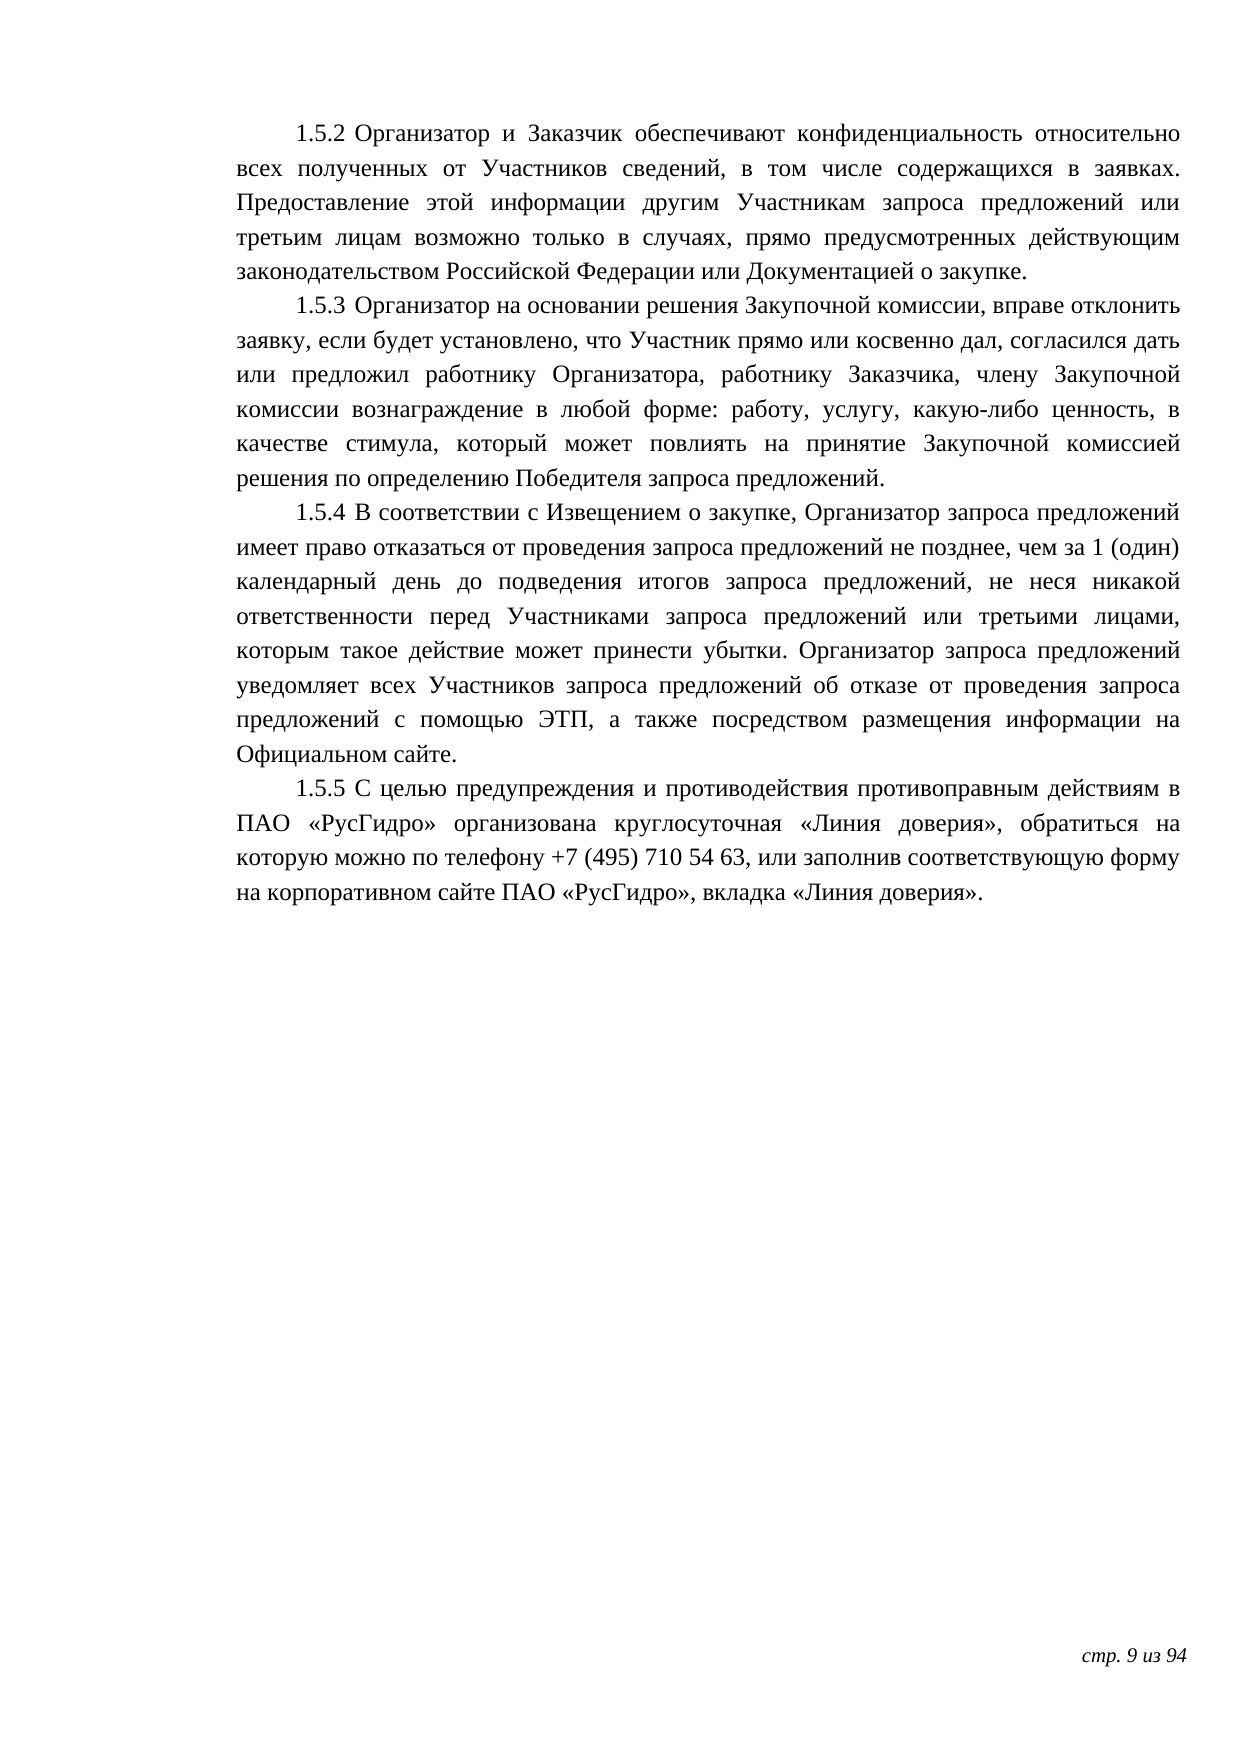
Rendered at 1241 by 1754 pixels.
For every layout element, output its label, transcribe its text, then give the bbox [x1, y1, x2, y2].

text Организатор на основании решения Закупочной комиссии, вправе отклонить заявку, если будет установлено, что Участник прямо или косвенно дал, согласился дать или предложил работнику Организатора, работнику Заказчика, члену Закупочной комиссии вознаграждение в любой форме: работу, услугу, какую-либо ценность, в качестве стимула, который может повлиять на принятие Закупочной комиссией решения по определению Победителя запроса предложений. [236, 291, 1181, 492]
text В соответствии с Извещением о закупке, Организатор запроса предложений имеет право отказаться от проведения запроса предложений не позднее, чем за 1 (один) календарный день до подведения итогов запроса предложений, не неся никакой ответственности перед Участниками запроса предложений или третьими лицами, которым такое действие может принести убытки. Организатор запроса предложений уведомляет всех Участников запроса предложений об отказе от проведения запроса предложений с помощью ЭТП, а также посредством размещения информации на Официальном сайте. [236, 497, 1181, 767]
text С целью предупреждения и противодействия противоправным действиям в ПАО «РусГидро» организована круглосуточная «Линия доверия», обратиться на которую можно по телефону +7 (495) 710 54 63, или заполнив соответствующую форму на корпоративном сайте ПАО «РусГидро», вкладка «Линия доверия». [236, 773, 1181, 905]
text Организатор и Заказчик обеспечивают конфиденциальность относительно всех полученных от Участников сведений, в том числе содержащихся в заявках. Предоставление этой информации другим Участникам запроса предложений или третьим лицам возможно только в случаях, прямо предусмотренных действующим законодательством Российской Федерации или Документацией о закупке. [236, 118, 1181, 285]
